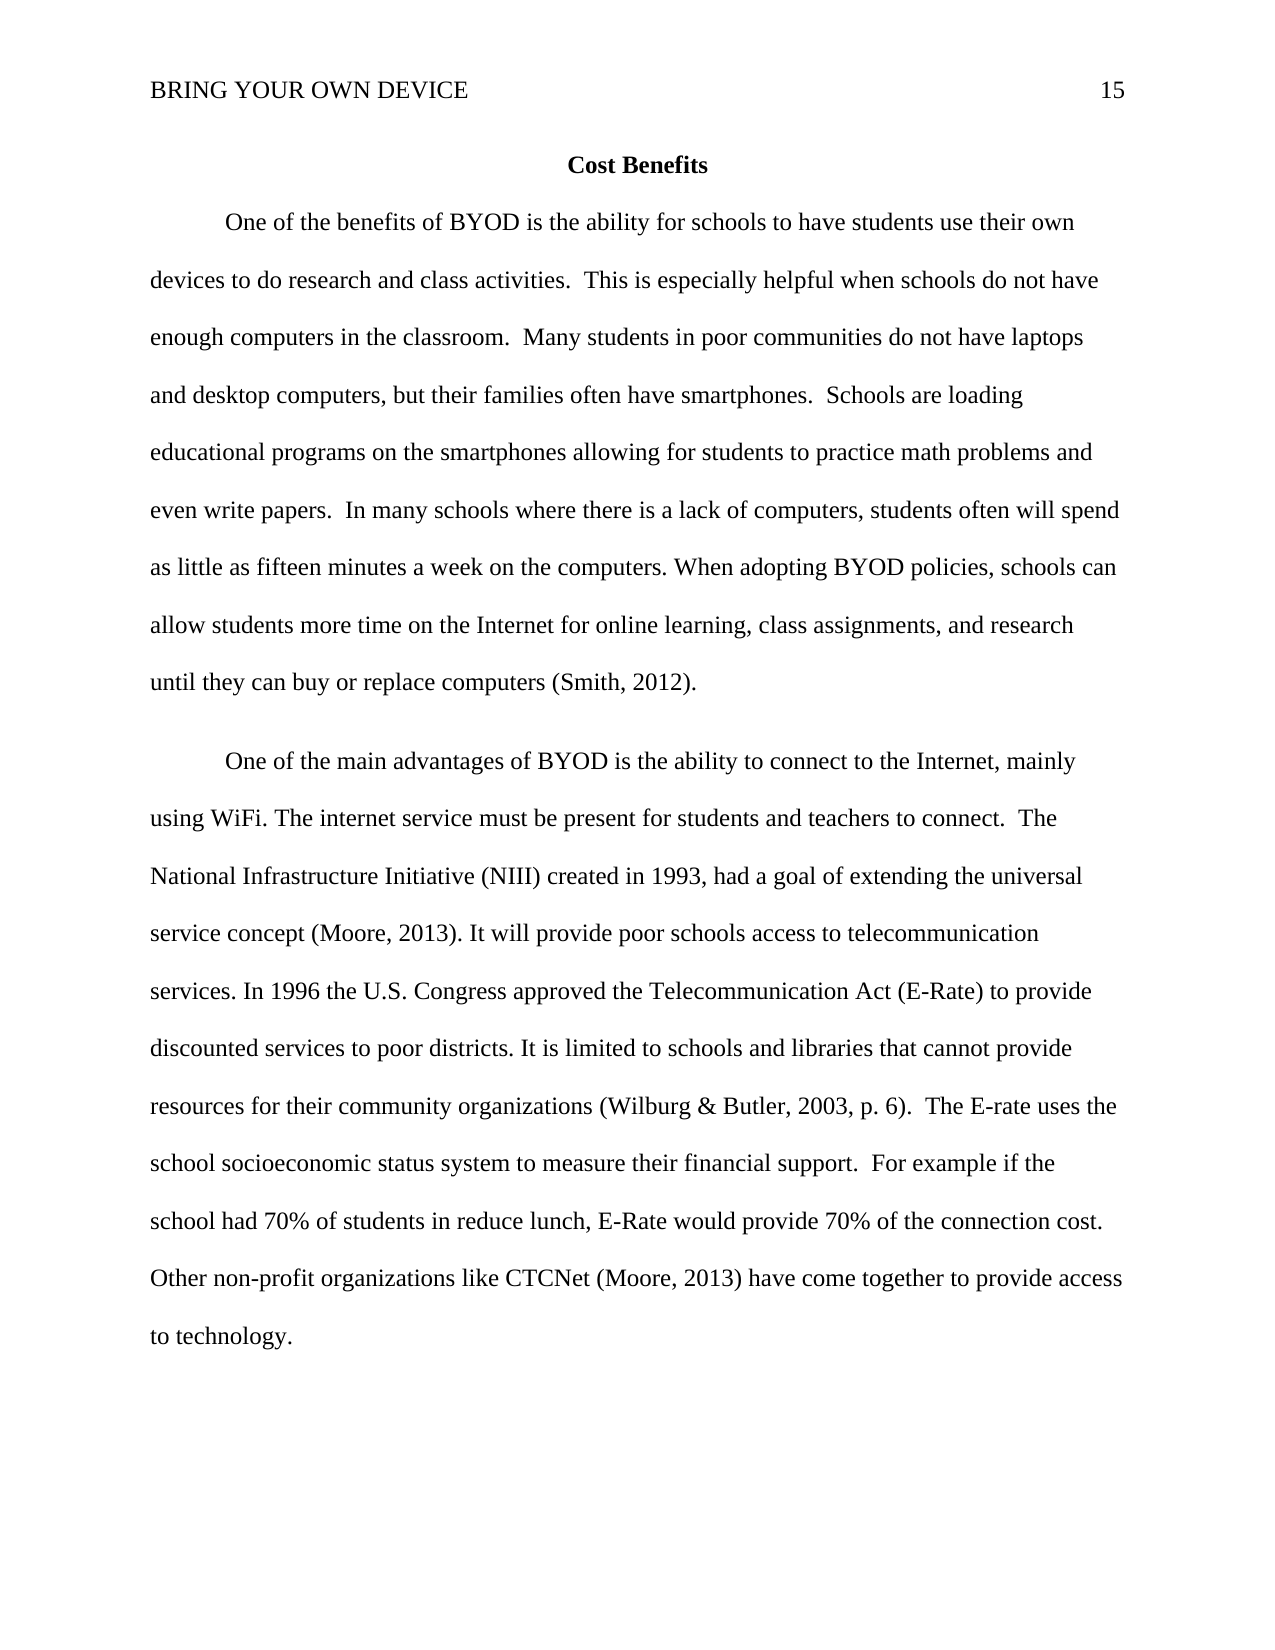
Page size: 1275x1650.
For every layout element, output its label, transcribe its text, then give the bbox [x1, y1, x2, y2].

text One of the benefits of BYOD is the ability for schools to have students use their own devices to do research and class activities. This is especially helpful when schools do not have enough computers in the classroom. Many students in poor communities do not have laptops and desktop computers, but their families often have smartphones. Schools are loading educational programs on the smartphones allowing for students to practice math problems and even write papers. In many schools where there is a lack of computers, students often will spend as little as fifteen minutes a week on the computers. When adopting BYOD policies, schools can allow students more time on the Internet for online learning, class assignments, and research until they can buy or replace computers (Smith, 2012). [150, 207, 1125, 696]
text Cost Benefits [150, 150, 1125, 179]
text One of the main advantages of BYOD is the ability to connect to the Internet, mainly using WiFi. The internet service must be present for students and teachers to connect. The National Infrastructure Initiative (NIII) created in 1993, had a goal of extending the universal service concept (Moore, 2013). It will provide poor schools access to telecommunication services. In 1996 the U.S. Congress approved the Telecommunication Act (E-Rate) to provide discounted services to poor districts. It is limited to schools and libraries that cannot provide resources for their community organizations. The E-rate uses the school socioeconomic status system to measure their financial support. For example if the school had 70% of students in reduce lunch, E-Rate would provide 70% of the connection cost. Other non-profit organizations like CTCNet (Moore, 2013) have come together to provide access to technology. [150, 746, 1125, 1349]
